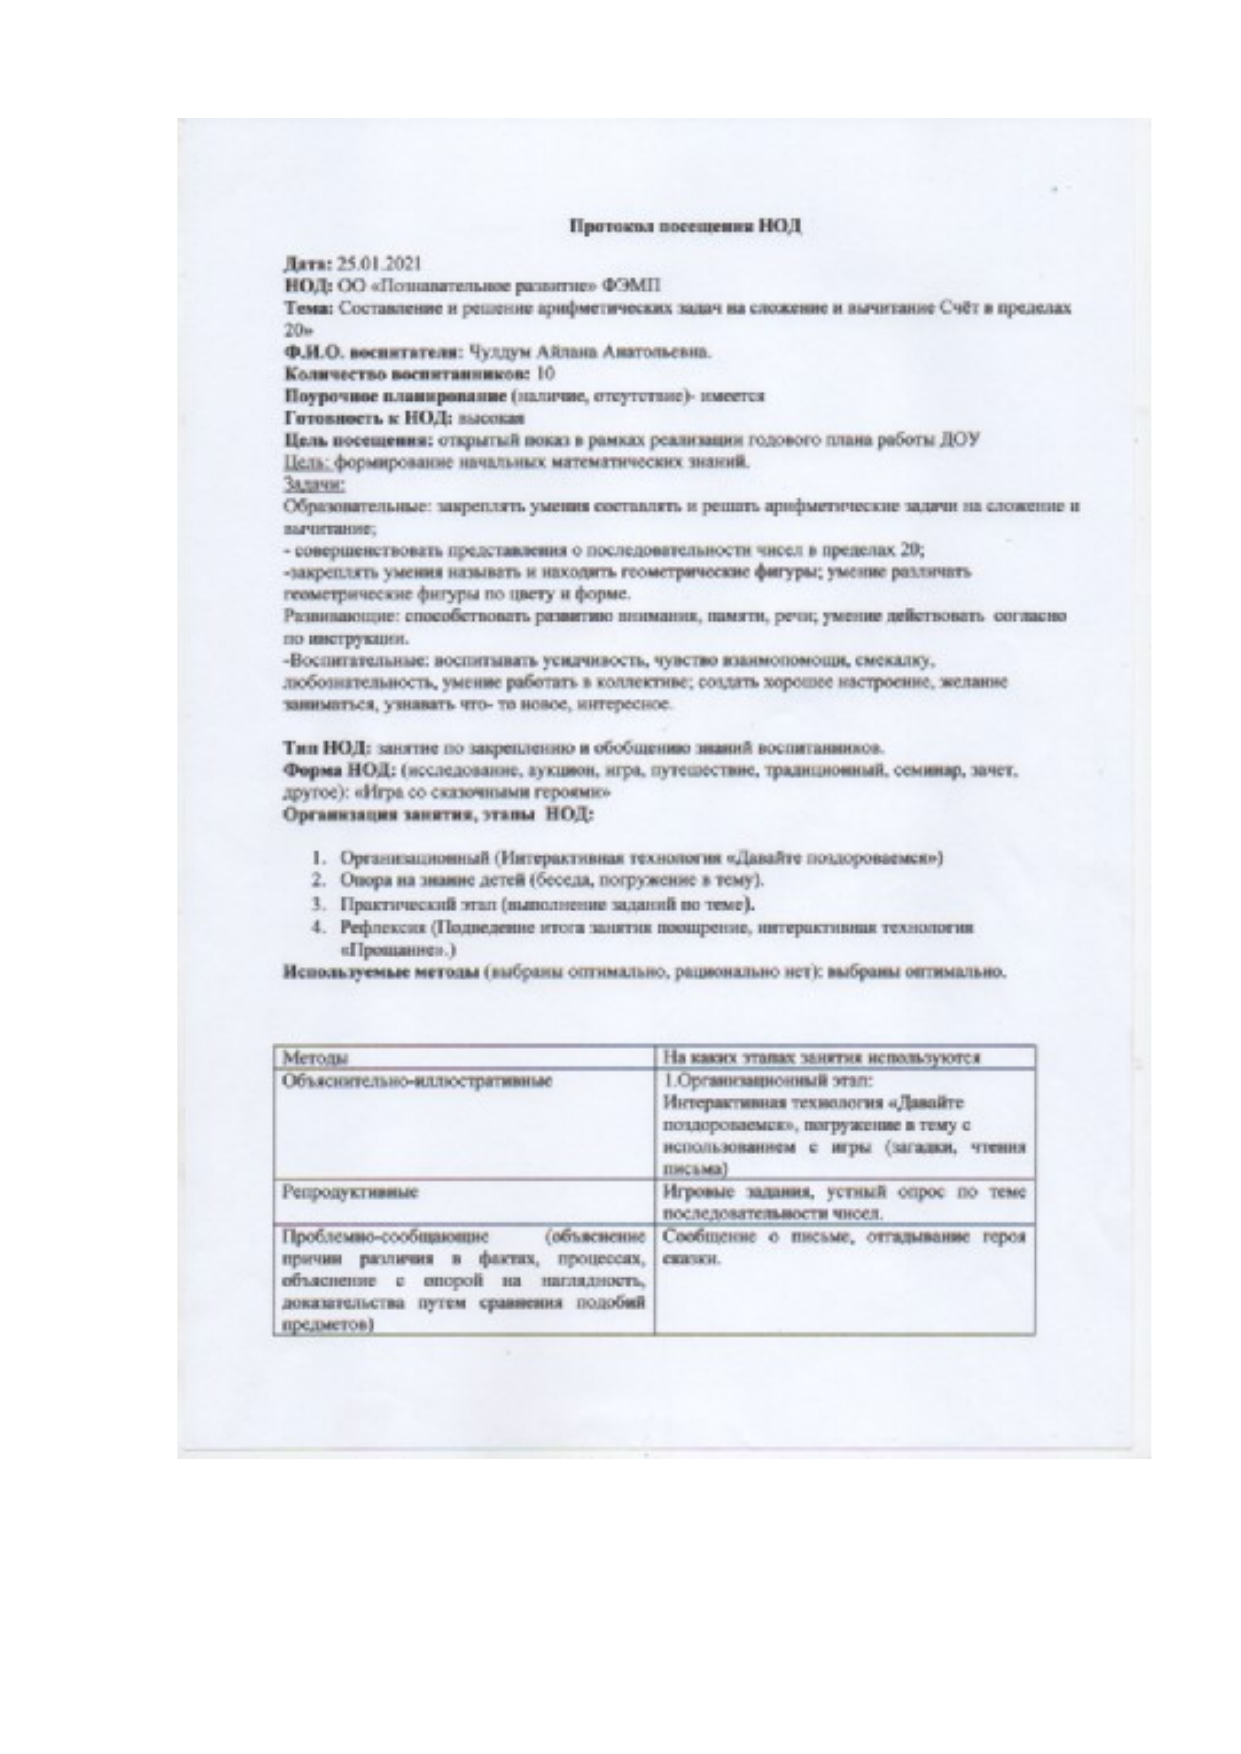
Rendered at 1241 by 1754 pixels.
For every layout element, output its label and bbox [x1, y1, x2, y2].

picture [177, 118, 1152, 1459]
